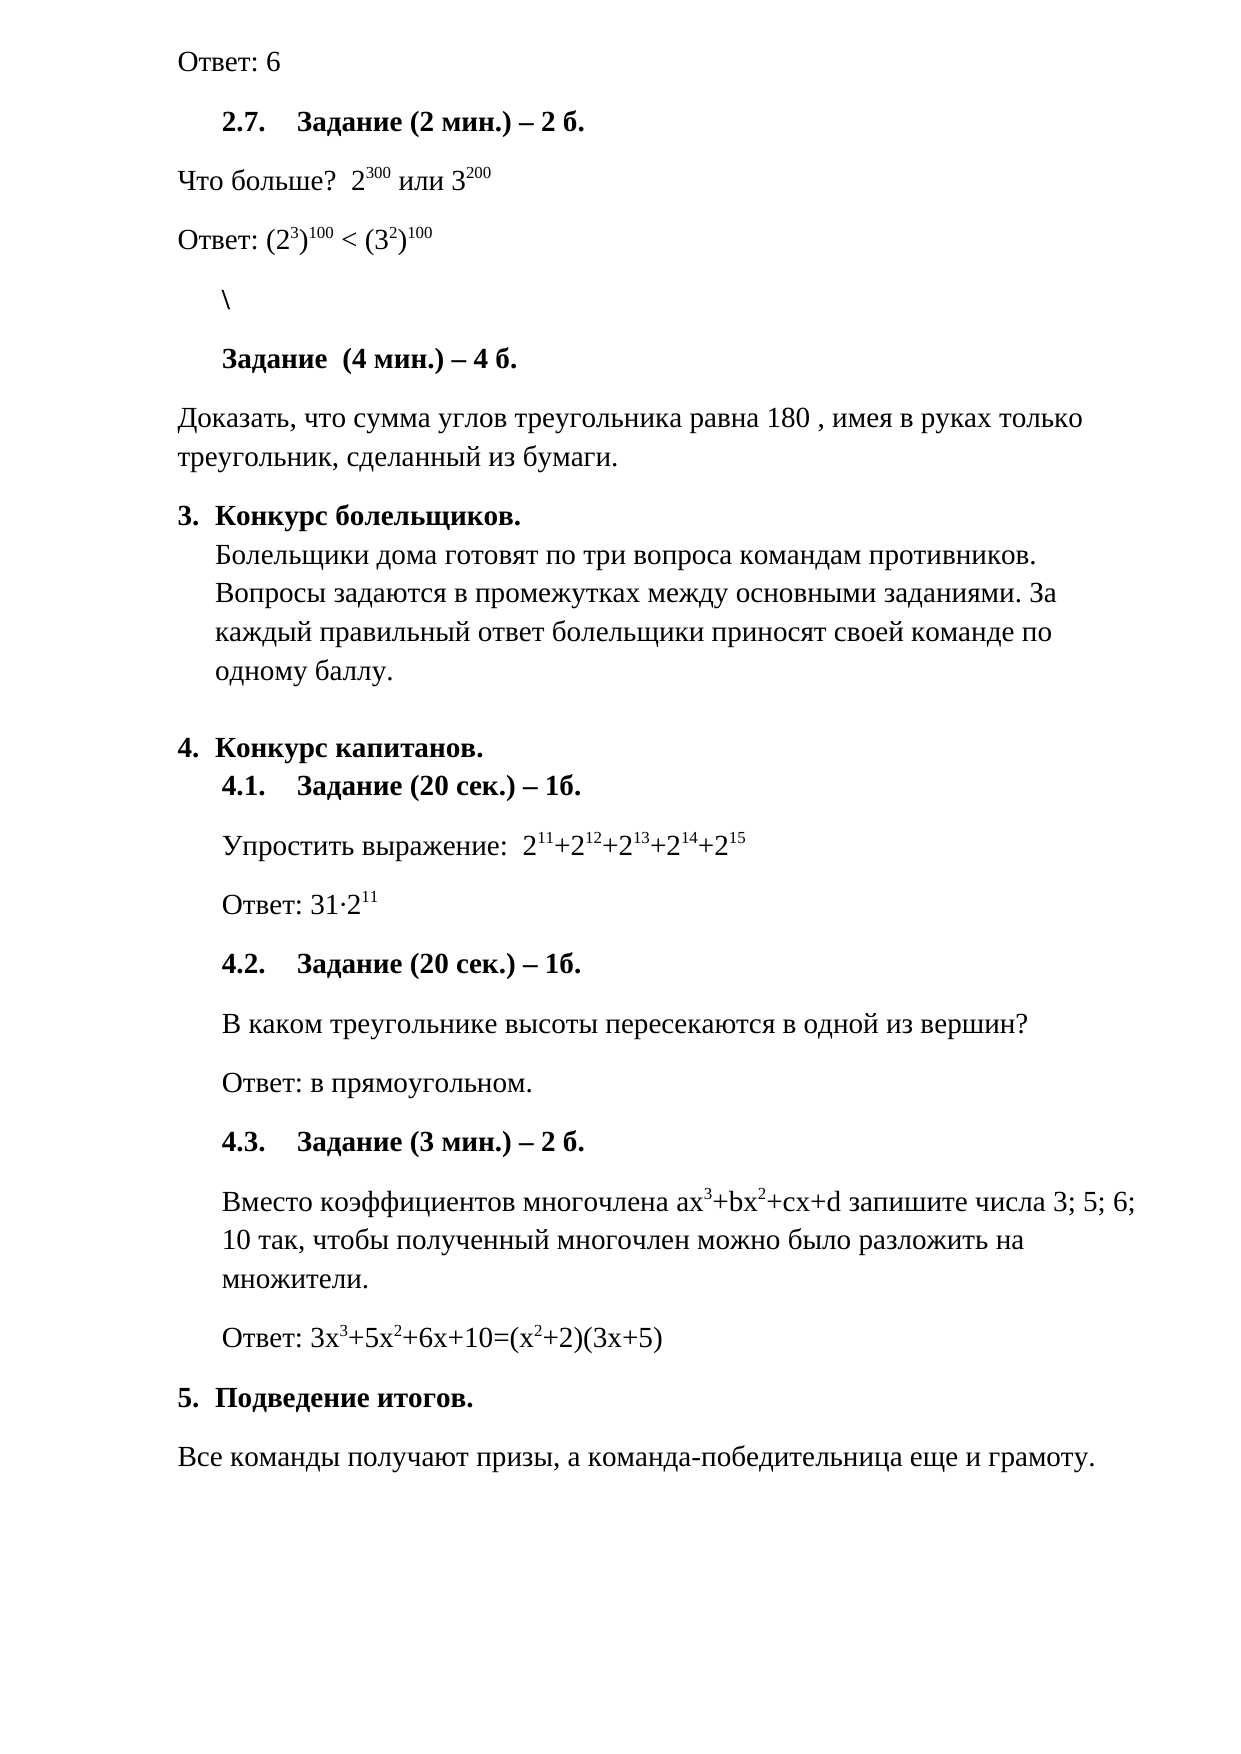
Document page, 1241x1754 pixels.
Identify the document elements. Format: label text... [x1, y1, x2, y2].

text Вместо коэффициентов многочлена ax3+bx2+cx+d запишите числа 3; 5; 6; 10 так, чтобы полученный многочлен можно было разложить на множители. [222, 1184, 1152, 1294]
text Все команды получают призы, а команда-победительница еще и грамоту. [177, 1439, 1152, 1473]
text Ответ: 31∙211 [222, 887, 1152, 921]
list Задание (20 сек.) – 1б. [222, 768, 1152, 802]
list Задание (2 мин.) – 2 б. [222, 104, 1152, 137]
text \ [222, 282, 1152, 315]
list Задание (3 мин.) – 2 б. [222, 1124, 1152, 1158]
text Задание (4 мин.) – 4 б. [222, 341, 1152, 375]
list Задание (20 сек.) – 1б. [222, 946, 1152, 980]
text Ответ: 3x3+5x2+6x+10=(х2+2)(3х+5) [222, 1320, 1152, 1354]
list Конкурс капитанов. [177, 730, 1152, 763]
text Что больше? 2300 или 3200 [177, 163, 1152, 197]
text Ответ: в прямоугольном. [222, 1065, 1152, 1099]
text Доказать, что сумма углов треугольника равна 180 , имея в руках только треугольник, сделанный из бумаги. [177, 401, 1152, 473]
list Подведение итогов. [177, 1380, 1152, 1413]
list Конкурс болельщиков. [177, 498, 1152, 532]
text В каком треугольнике высоты пересекаются в одной из вершин? [222, 1006, 1152, 1039]
text Ответ: (23)100 < (32)100 [177, 222, 1152, 256]
text Ответ: 6 [177, 44, 1152, 78]
text Упростить выражение: 211+212+213+214+215 [222, 828, 1152, 861]
list Болельщики дома готовят по три вопроса командам противников. Вопросы задаются в промежутках между основными заданиями. За каждый правильный ответ болельщики приносят своей команде по одному баллу. [215, 537, 1152, 686]
